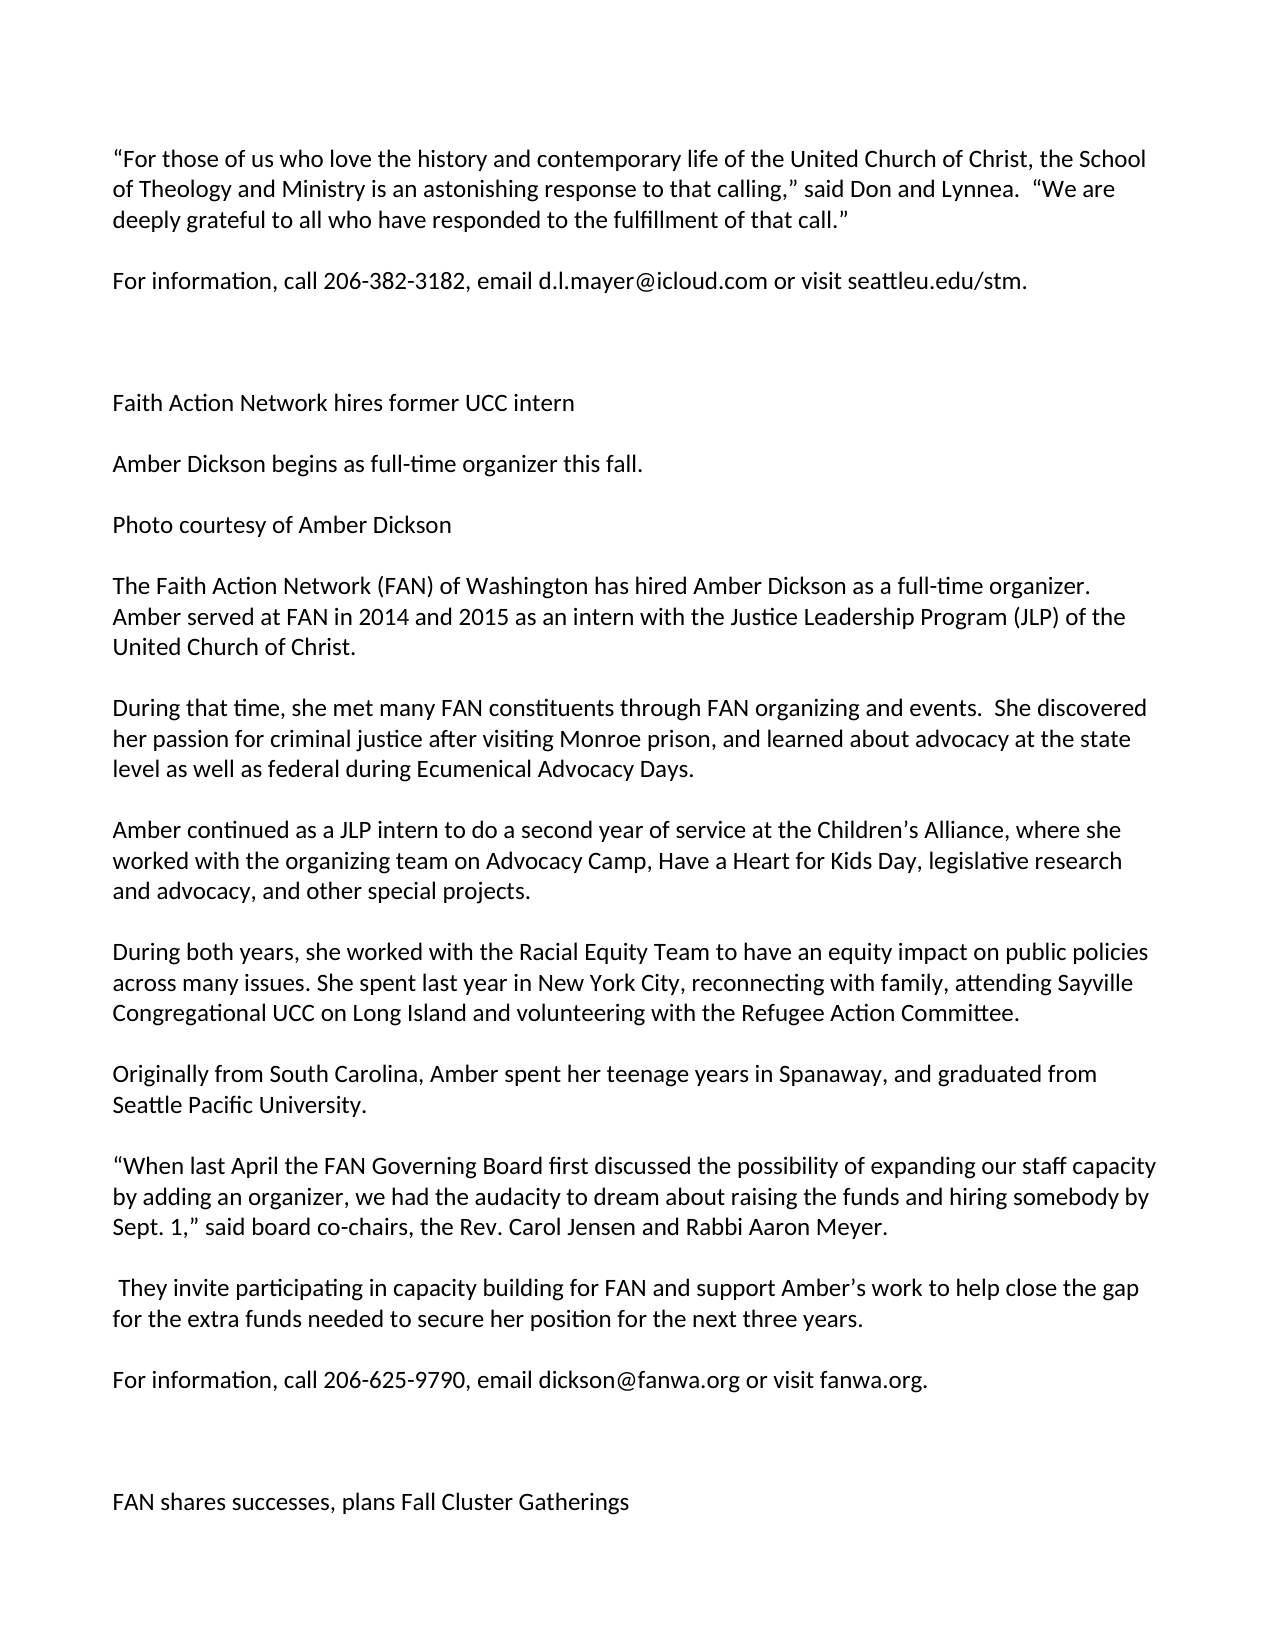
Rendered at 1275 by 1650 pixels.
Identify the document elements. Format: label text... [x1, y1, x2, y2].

text “When last April the FAN Governing Board first discussed the possibility of expanding our staff capacity by adding an organizer, we had the audacity to dream about raising the funds and hiring somebody by Sept. 1,” said board co-chairs, the Rev. Carol Jensen and Rabbi Aaron Meyer. [112, 1150, 1162, 1242]
text During both years, she worked with the Racial Equity Team to have an equity impact on public policies across many issues. She spent last year in New York City, reconnecting with family, attending Sayville Congregational UCC on Long Island and volunteering with the Refugee Action Committee. [112, 937, 1162, 1028]
text Amber continued as a JLP intern to do a second year of service at the Children’s Alliance, where she worked with the organizing team on Advocacy Camp, Have a Heart for Kids Day, legislative research and advocacy, and other special projects. [112, 814, 1162, 906]
text Faith Action Network hires former UCC intern [112, 387, 1162, 418]
text Originally from South Carolina, Amber spent her teenage years in Spanaway, and graduated from Seattle Pacific University. [112, 1059, 1162, 1120]
text The Faith Action Network (FAN) of Washington has hired Amber Dickson as a full-time organizer. Amber served at FAN in 2014 and 2015 as an intern with the Justice Leadership Program (JLP) of the United Church of Christ. [112, 570, 1162, 662]
text They invite participating in capacity building for FAN and support Amber’s work to help close the gap for the extra funds needed to secure her position for the next three years. [112, 1272, 1162, 1333]
text For information, call 206-382-3182, email d.l.mayer@icloud.com or visit seattleu.edu/stm. [112, 265, 1162, 296]
text FAN shares successes, plans Fall Cluster Gatherings [112, 1486, 1162, 1516]
text Amber Dickson begins as full-time organizer this fall. [112, 448, 1162, 479]
text “For those of us who love the history and contemporary life of the United Church of Christ, the School of Theology and Ministry is an astonishing response to that calling,” said Don and Lynnea. “We are deeply grateful to all who have responded to the fulfillment of that call.” [112, 143, 1162, 234]
text During that time, she met many FAN constituents through FAN organizing and events. She discovered her passion for criminal justice after visiting Monroe prison, and learned about advocacy at the state level as well as federal during Ecumenical Advocacy Days. [112, 692, 1162, 784]
text Photo courtesy of Amber Dickson [112, 509, 1162, 540]
text For information, call 206-625-9790, email dickson@fanwa.org or visit fanwa.org. [112, 1364, 1162, 1394]
